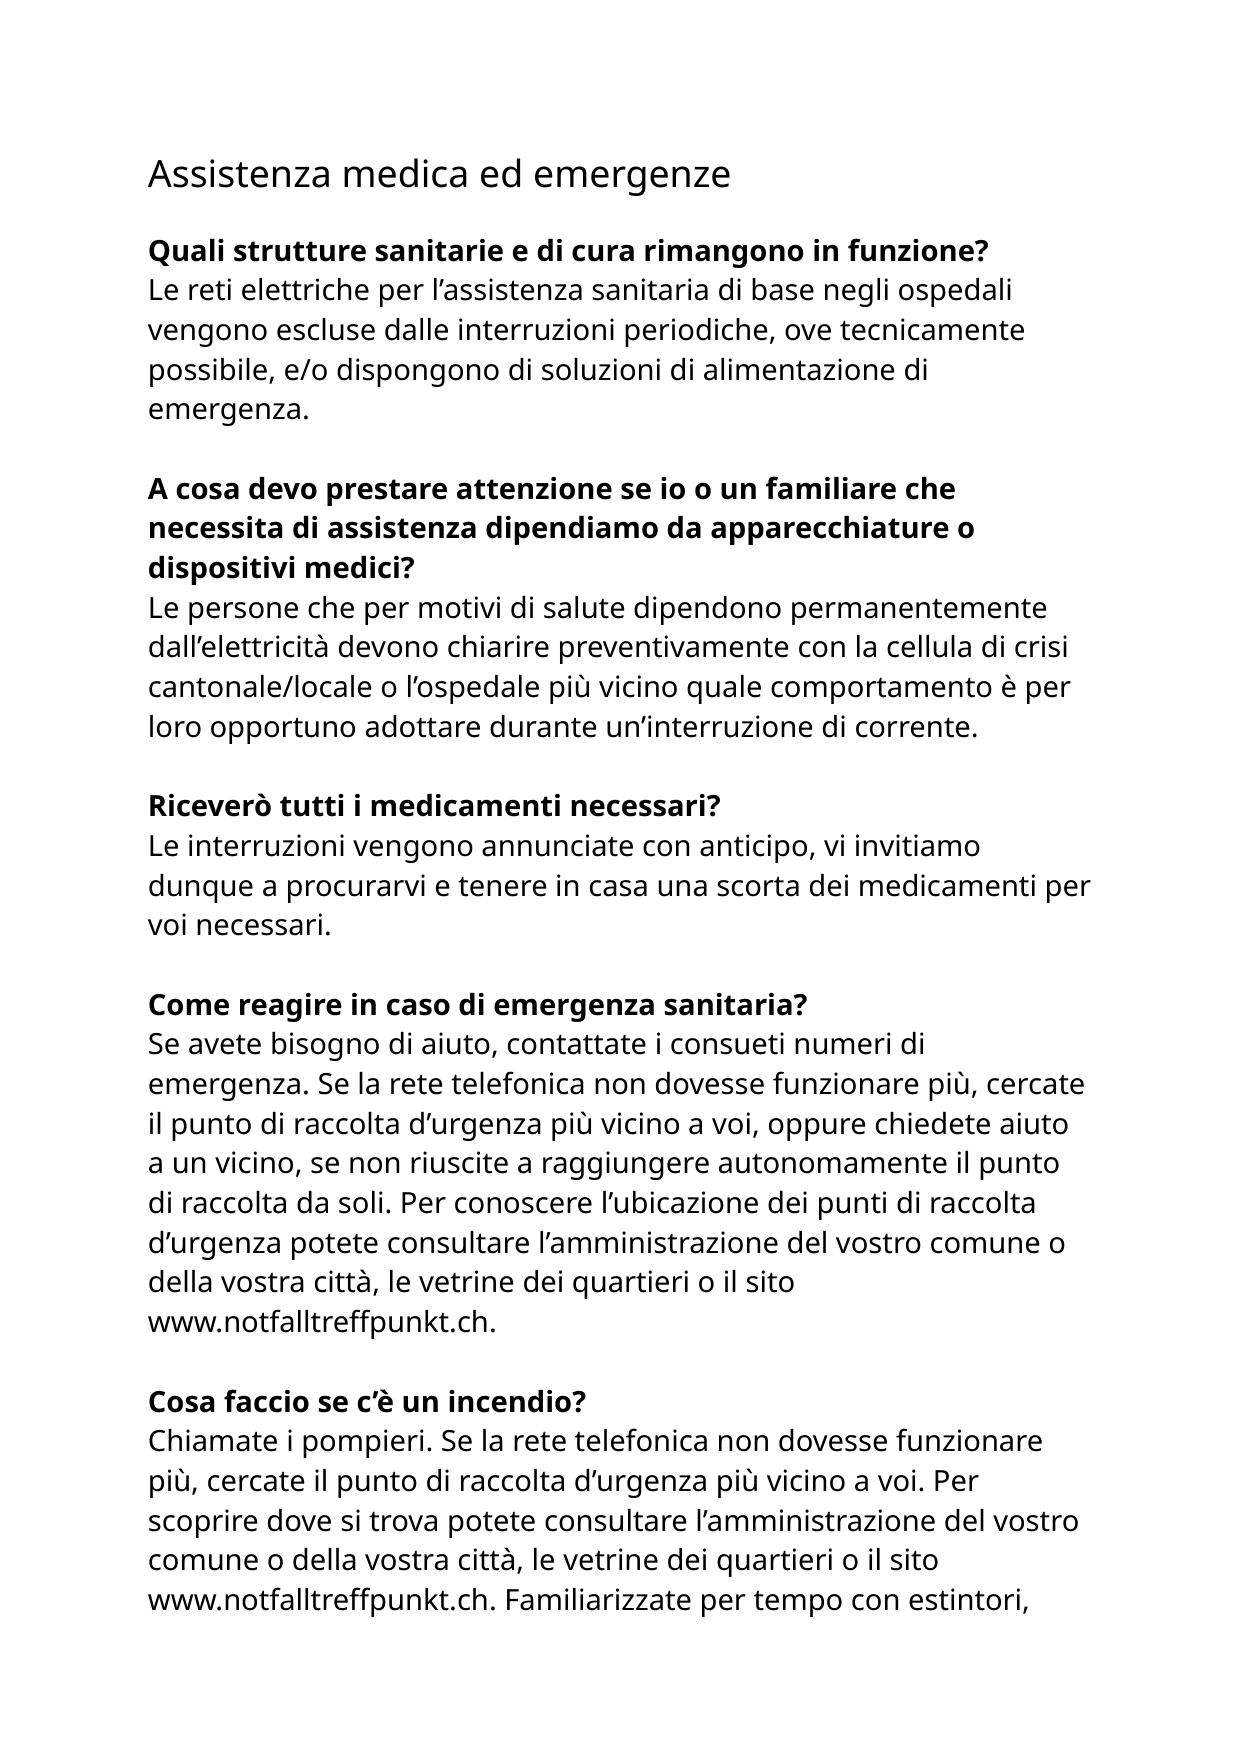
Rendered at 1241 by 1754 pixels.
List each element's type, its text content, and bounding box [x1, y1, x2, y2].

text Le reti elettriche per l’assistenza sanitaria di base negli ospedali vengono escluse dalle interruzioni periodiche, ove tecnicamente possibile, e/o dispongono di soluzioni di alimentazione di emergenza. [148, 269, 1093, 428]
text Le persone che per motivi di salute dipendono permanentemente dall’elettricità devono chiarire preventivamente con la cellula di crisi cantonale/locale o l’ospedale più vicino quale comportamento è per loro opportuno adottare durante un’interruzione di corrente. [148, 587, 1093, 746]
text Le interruzioni vengono annunciate con anticipo, vi invitiamo dunque a procurarvi e tenere in casa una scorta dei medicamenti per voi necessari. [148, 825, 1093, 944]
text Cosa faccio se c’è un incendio? [148, 1381, 1093, 1421]
text Riceverò tutti i medicamenti necessari? [148, 786, 1093, 825]
text Se avete bisogno di aiuto, contattate i consueti numeri di emergenza. Se la rete telefonica non dovesse funzionare più, cercate il punto di raccolta d’urgenza più vicino a voi, oppure chiedete aiuto a un vicino, se non riuscite a raggiungere autonomamente il punto di raccolta da soli. Per conoscere l’ubicazione dei punti di raccolta d’urgenza potete consultare l’amministrazione del vostro comune o della vostra città, le vetrine dei quartieri o il sito www.notfalltreffpunkt.ch. [148, 1024, 1093, 1341]
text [148, 1421, 1093, 1619]
text Come reagire in caso di emergenza sanitaria? [148, 984, 1093, 1024]
text Assistenza medica ed emergenze [148, 148, 1093, 199]
text A cosa devo prestare attenzione se io o un familiare che necessita di assistenza dipendiamo da apparecchiature o dispositivi medici? [148, 468, 1093, 587]
text Quali strutture sanitarie e di cura rimangono in funzione? [148, 230, 1093, 269]
